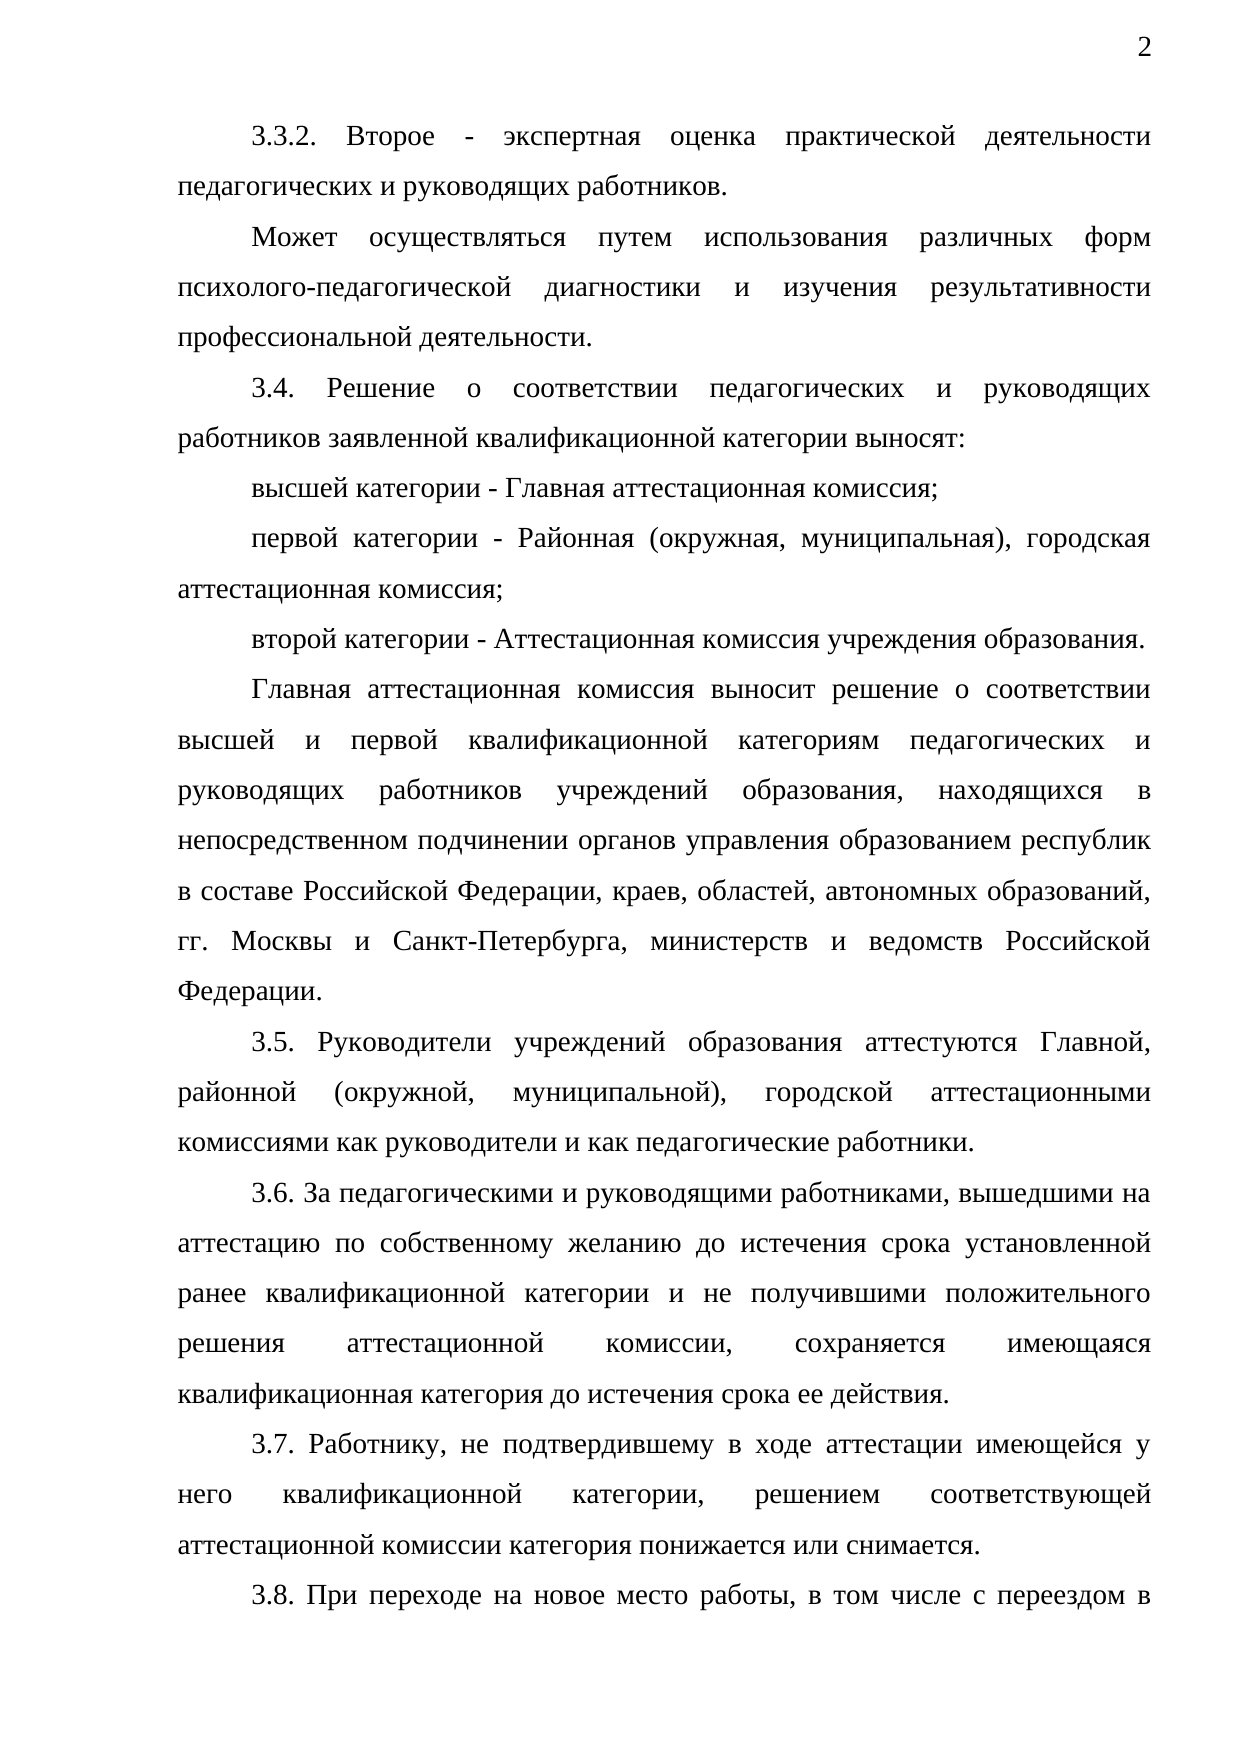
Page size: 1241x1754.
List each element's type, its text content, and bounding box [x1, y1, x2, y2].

text 3.6. За педагогическими и руководящими работниками, вышедшими на аттестацию по собственному желанию до истечения срока установленной ранее квалификационной категории и не получившими положительного решения аттестационной комиссии, сохраняется имеющаяся квалификационная категория до истечения срока ее действия. [177, 1175, 1152, 1409]
text Может осуществляться путем использования различных форм психолого-педагогической диагностики и изучения результативности профессиональной деятельности. [177, 219, 1152, 353]
text Главная аттестационная комиссия выносит решение о соответствии высшей и первой квалификационной категориям педагогических и руководящих работников учреждений образования, находящихся в непосредственном подчинении органов управления образованием республик в составе Российской Федерации, краев, областей, автономных образований, гг. Москвы и Санкт-Петербурга, министерств и ведомств Российской Федерации. [177, 672, 1152, 1007]
text 3.5. Руководители учреждений образования аттестуются Главной, районной (окружной, муниципальной), городской аттестационными комиссиями как руководители и как педагогические работники. [177, 1024, 1152, 1158]
text 3.4. Решение о соответствии педагогических и руководящих работников заявленной квалификационной категории выносят: [177, 370, 1152, 453]
text первой категории - Районная (окружная, муниципальная), городская аттестационная комиссия; [177, 521, 1152, 604]
text второй категории - Аттестационная комиссия учреждения образования. [177, 621, 1152, 655]
text 3.7. Работнику, не подтвердившему в ходе аттестации имеющейся у него квалификационной категории, решением соответствующей аттестационной комиссии категория понижается или снимается. [177, 1426, 1152, 1560]
text высшей категории - Главная аттестационная комиссия; [177, 470, 1152, 504]
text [177, 1577, 1152, 1611]
text 3.3.2. Второе - экспертная оценка практической деятельности педагогических и руководящих работников. [177, 118, 1152, 202]
